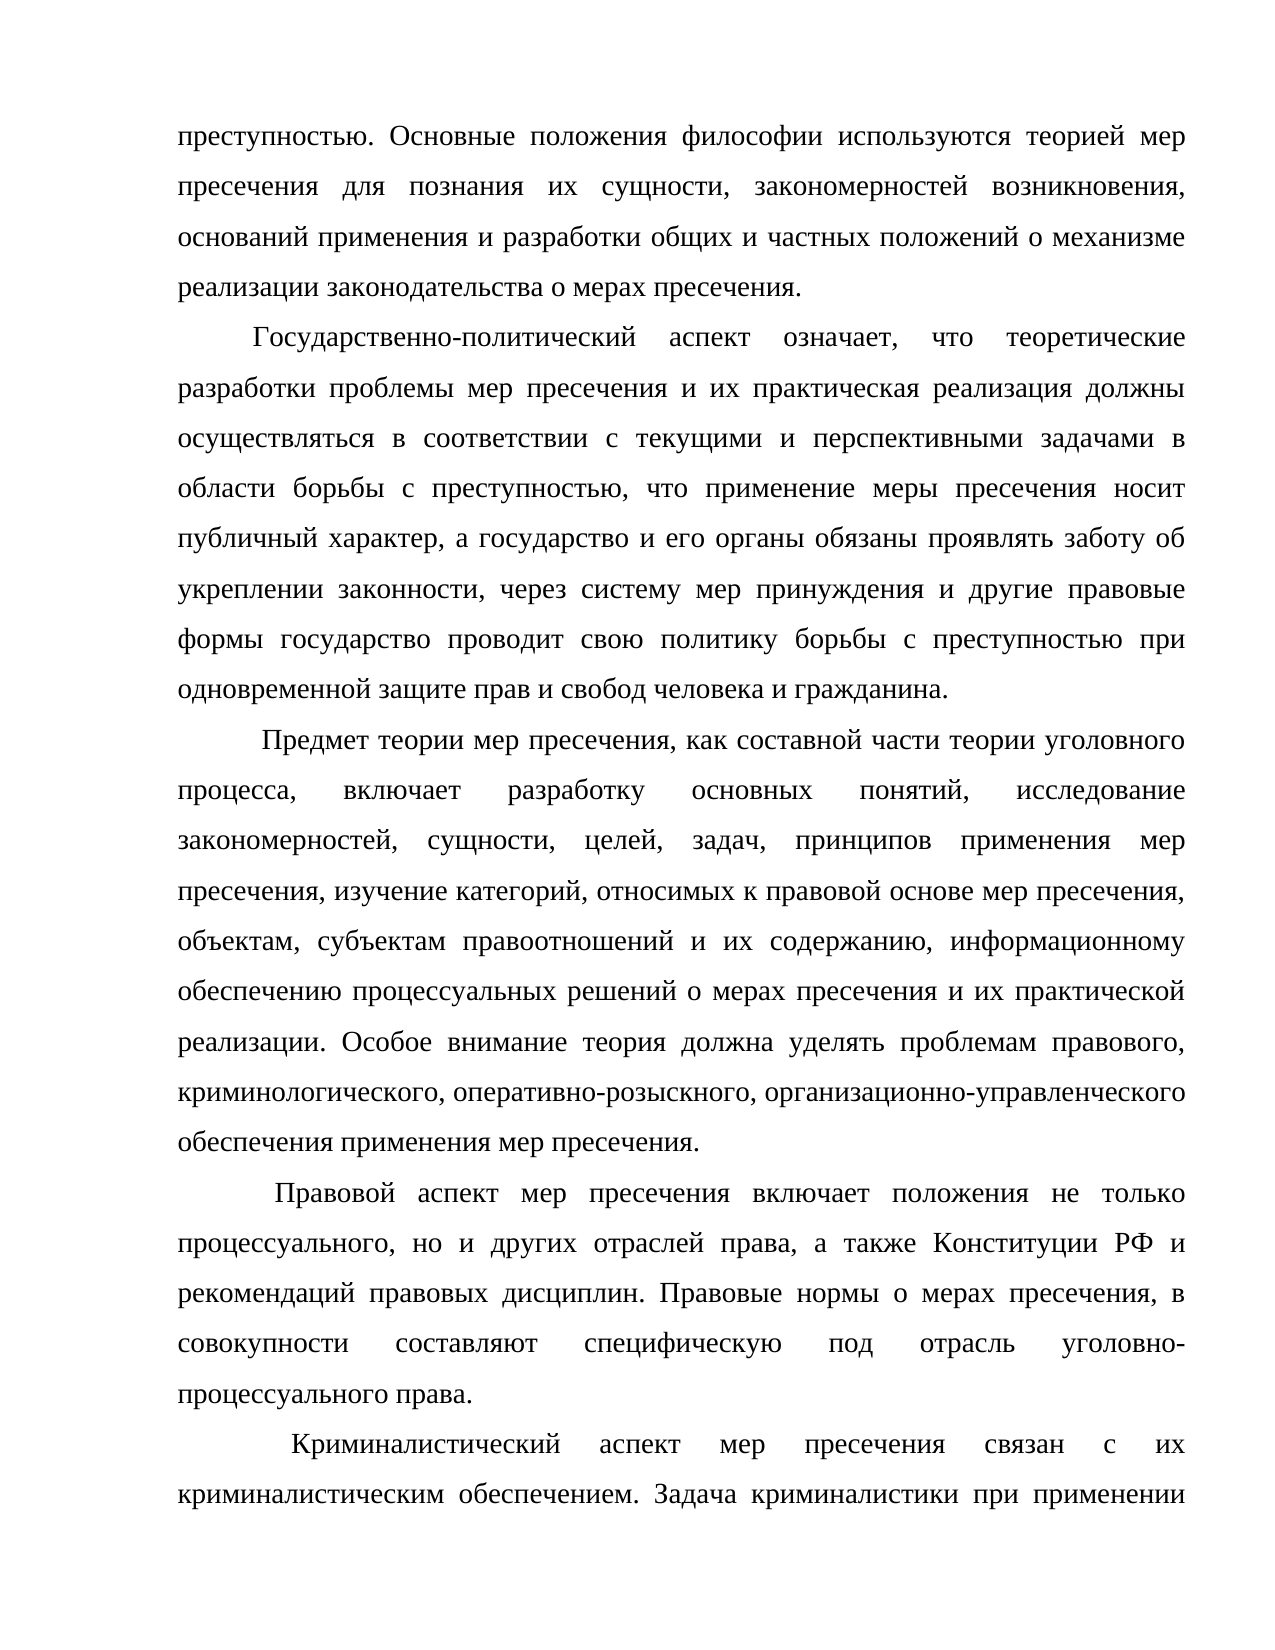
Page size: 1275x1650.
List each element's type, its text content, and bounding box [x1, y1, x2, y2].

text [177, 1426, 1186, 1510]
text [177, 118, 1186, 303]
text Правовой аспект мер пресечения включает положения не только процессуального, но и других отраслей права, а также Конституции РФ и рекомендаций правовых дисциплин. Правовые нормы о мерах пресечения, в совокупности составляют специфическую под отрасль уголовно-процессуального права. [177, 1175, 1186, 1409]
text Государственно-политический аспект означает, что теоретические разработки проблемы мер пресечения и их практическая реализация должны осуществляться в соответствии с текущими и перспективными задачами в области борьбы с преступностью, что применение меры пресечения носит публичный характер, а государство и его органы обязаны проявлять заботу об укреплении законности, через систему мер принуждения и другие правовые формы государство проводит свою политику борьбы с преступностью при одновременной защите прав и свобод человека и гражданина. [177, 319, 1186, 705]
text Предмет теории мер пресечения, как составной части теории уголовного процесса, включает разработку основных понятий, исследование закономерностей, сущности, целей, задач, принципов применения мер пресечения, изучение категорий, относимых к правовой основе мер пресечения, объектам, субъектам правоотношений и их содержанию, информационному обеспечению процессуальных решений о мерах пресечения и их практической реализации. Особое внимание теория должна уделять проблемам правового, криминологического, оперативно-розыскного, организационно-управленческого обеспечения применения мер пресечения. [177, 722, 1186, 1158]
